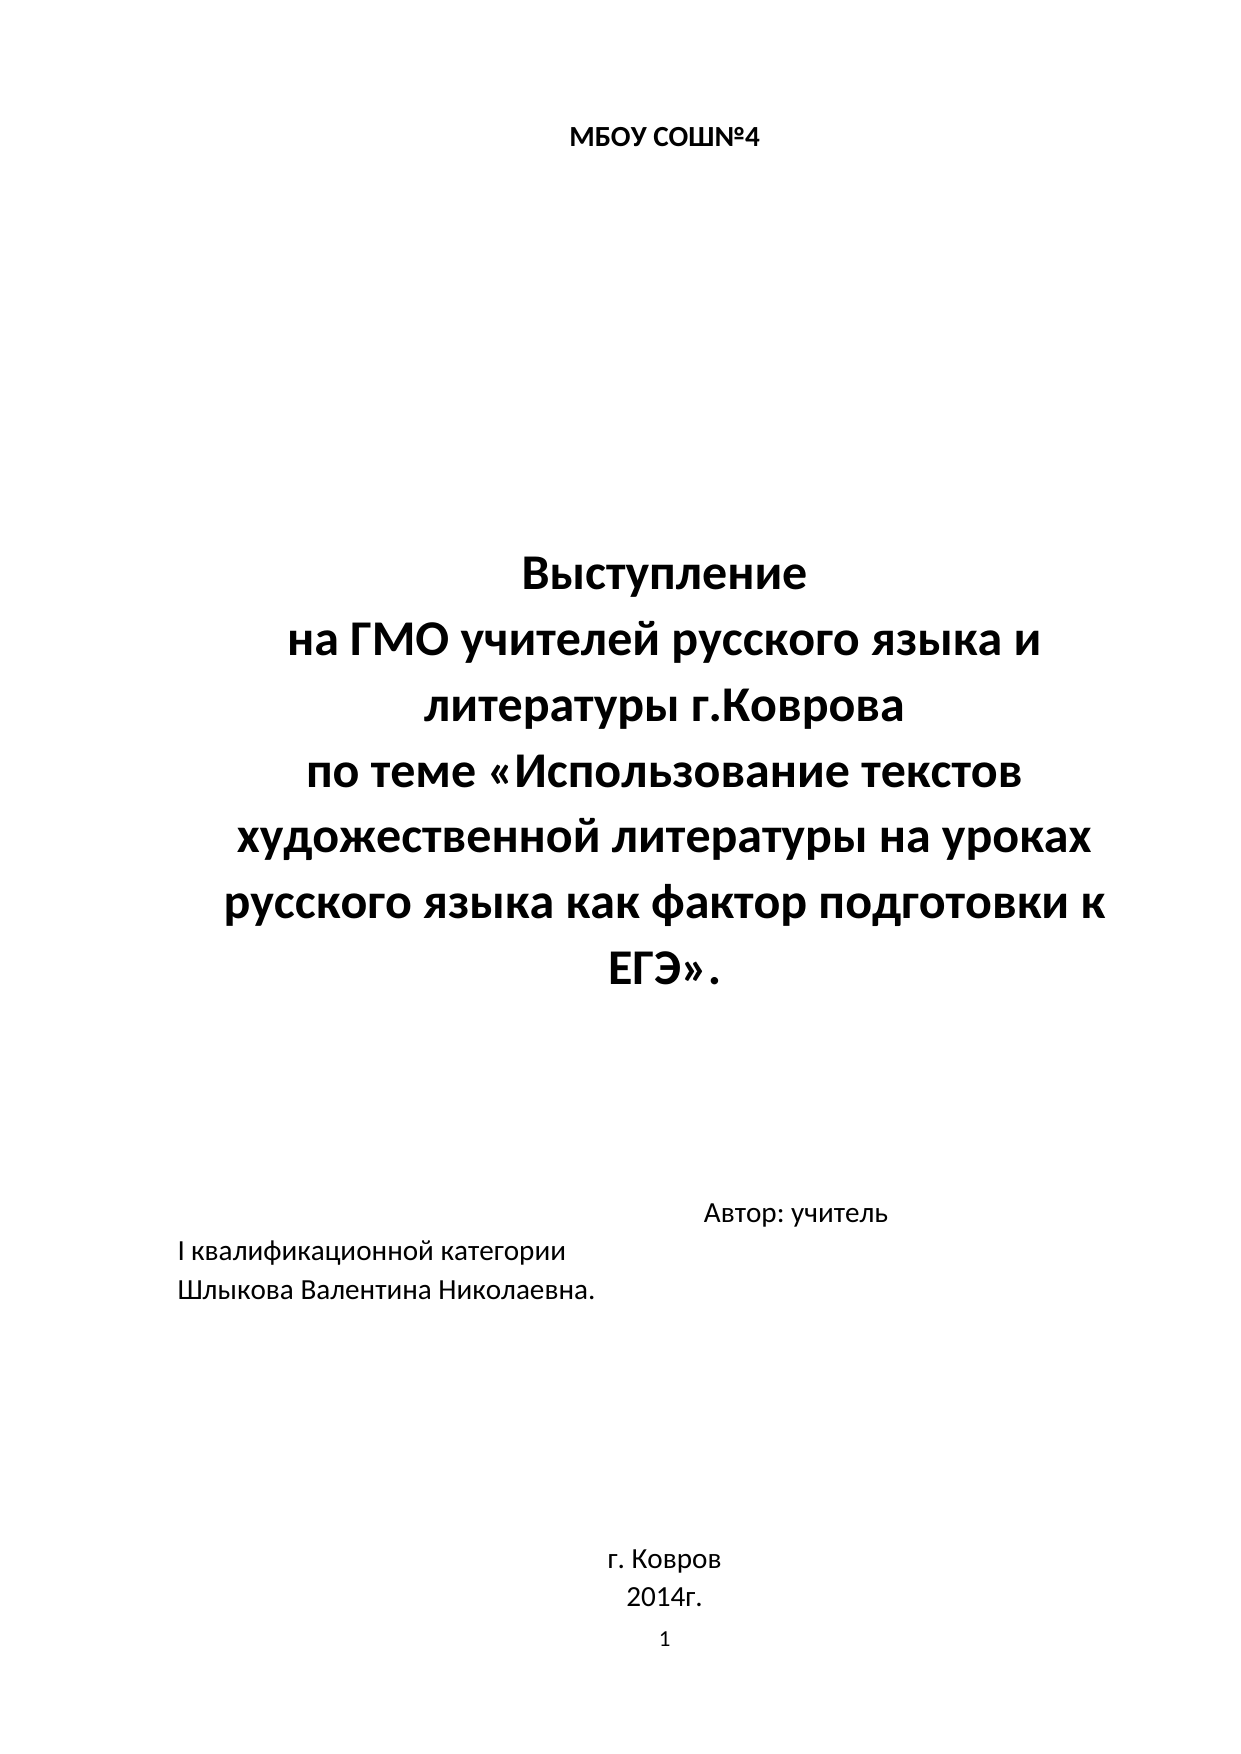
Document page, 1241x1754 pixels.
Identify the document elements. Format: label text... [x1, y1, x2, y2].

text Выступление [177, 541, 1152, 602]
text на ГМО учителей русского языка и литературы г.Коврова [177, 607, 1152, 734]
text по теме «Использование текстов художественной литературы на уроках русского языка как фактор подготовки к ЕГЭ». [177, 738, 1152, 997]
text г. Ковров [177, 1540, 1152, 1576]
text 2014г. [177, 1578, 1152, 1614]
text МБОУ СОШ№4 [177, 118, 1152, 154]
text I квалификационной категории [177, 1232, 1152, 1268]
text Шлыкова Валентина Николаевна. [177, 1271, 1152, 1306]
text Автор: учитель [177, 1194, 1152, 1229]
